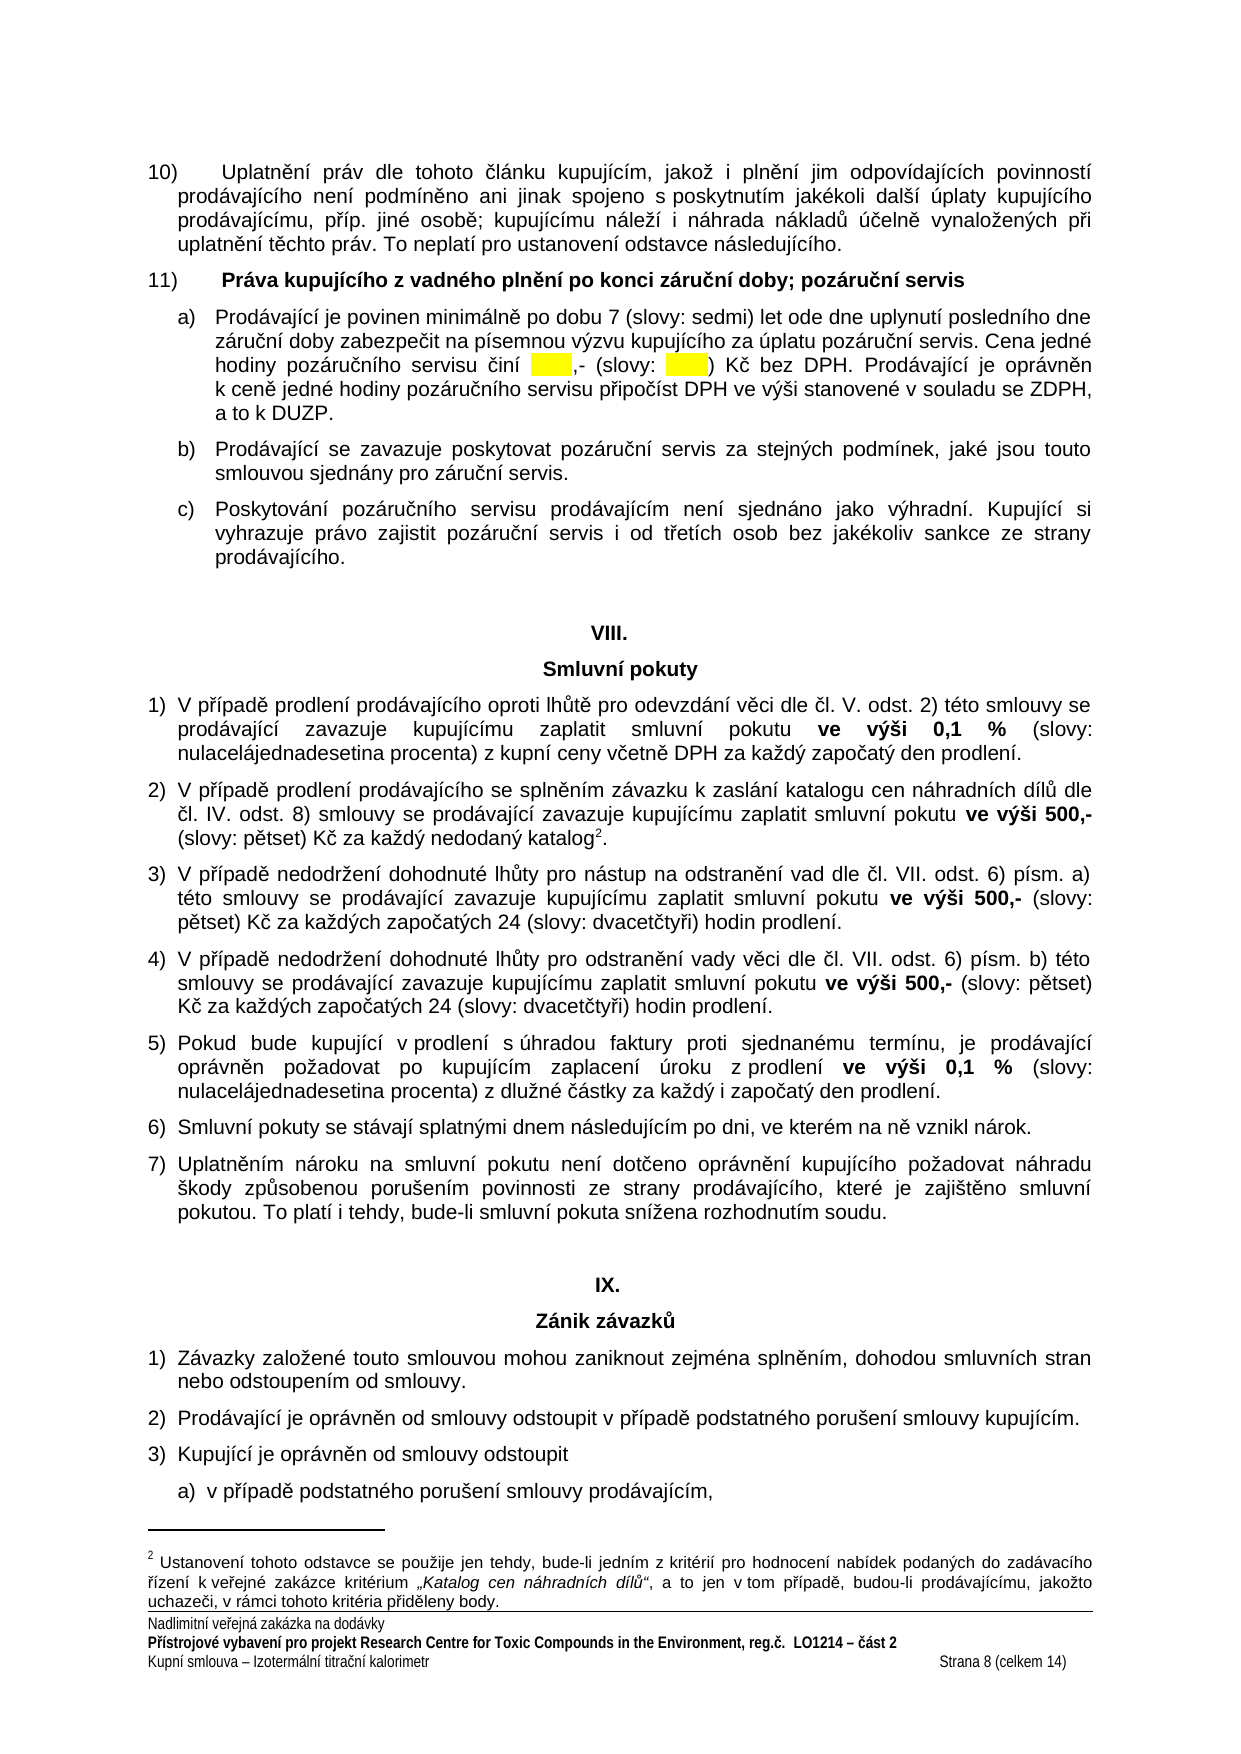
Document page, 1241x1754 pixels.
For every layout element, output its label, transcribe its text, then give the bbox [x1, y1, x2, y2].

list Prodávající se zavazuje poskytovat pozáruční servis za stejných podmínek, jaké jsou touto smlouvou sjednány pro záruční servis. [177, 437, 1093, 485]
list Práva kupujícího z vadného plnění po konci záruční doby; pozáruční servis [148, 268, 1093, 292]
list Prodávající je povinen minimálně po dobu 7 (slovy: sedmi) let ode dne uplynutí posledního dne záruční doby zabezpečit na písemnou výzvu kupujícího za úplatu pozáruční servis. Cena jedné hodiny pozáručního servisu činí ,- (slovy: ) Kč bez DPH. Prodávající je oprávněn k ceně jedné hodiny pozáručního servisu připočíst DPH ve výši stanovené v souladu se ZDPH, a to k DUZP. [177, 304, 1093, 424]
list V případě nedodržení dohodnuté lhůty pro odstranění vady věci dle čl. VII. odst. 6) písm. b) této smlouvy se prodávající zavazuje kupujícímu zaplatit smluvní pokutu ve výši 500,- (slovy: pětset) Kč za každých započatých 24 (slovy: dvacetčtyři) hodin prodlení. [148, 946, 1093, 1018]
list Smluvní pokuty se stávají splatnými dnem následujícím po dni, ve kterém na ně vznikl nárok. [148, 1115, 1093, 1139]
list Pokud bude kupující v prodlení s úhradou faktury proti sjednanému termínu, je prodávající oprávněn požadovat po kupujícím zaplacení úroku z prodlení ve výši 0,1 % (slovy: nulacelájednadesetina procenta) z dlužné částky za každý i započatý den prodlení. [148, 1031, 1093, 1103]
text Zánik závazků [118, 1309, 1093, 1333]
list V případě prodlení prodávajícího oproti lhůtě pro odevzdání věci dle čl. V. odst. 2) této smlouvy se prodávající zavazuje kupujícímu zaplatit smluvní pokutu ve výši 0,1 % (slovy: nulacelájednadesetina procenta) z kupní ceny včetně DPH za každý započatý den prodlení. [148, 693, 1093, 765]
list V případě nedodržení dohodnuté lhůty pro nástup na odstranění vad dle čl. VII. odst. 6) písm. a) této smlouvy se prodávající zavazuje kupujícímu zaplatit smluvní pokutu ve výši 500,- (slovy: pětset) Kč za každých započatých 24 (slovy: dvacetčtyři) hodin prodlení. [148, 862, 1093, 934]
list Poskytování pozáručního servisu prodávajícím není sjednáno jako výhradní. Kupující si vyhrazuje právo zajistit pozáruční servis i od třetích osob bez jakékoliv sankce ze strany prodávajícího. [177, 497, 1093, 569]
list V případě prodlení prodávajícího se splněním závazku k zaslání katalogu cen náhradních dílů dle čl. IV. odst. 8) smlouvy se prodávající zavazuje kupujícímu zaplatit smluvní pokutu ve výši 500,- (slovy: pětset) Kč za každý nedodaný katalog. [148, 778, 1093, 849]
text Smluvní pokuty [148, 657, 1093, 681]
list Závazky založené touto smlouvou mohou zaniknout zejména splněním, dohodou smluvních stran nebo odstoupením od smlouvy. [148, 1345, 1093, 1393]
list Kupující je oprávněn od smlouvy odstoupit [148, 1442, 1093, 1466]
list Uplatněním nároku na smluvní pokutu není dotčeno oprávnění kupujícího požadovat náhradu škody způsobenou porušením povinnosti ze strany prodávajícího, které je zajištěno smluvní pokutou. To platí i tehdy, bude-li smluvní pokuta snížena rozhodnutím soudu. [148, 1152, 1093, 1223]
list v případě podstatného porušení smlouvy prodávajícím, [177, 1479, 1093, 1503]
list Uplatnění práv dle tohoto článku kupujícím, jakož i plnění jim odpovídajících povinností prodávajícího není podmíněno ani jinak spojeno s poskytnutím jakékoli další úplaty kupujícího prodávajícímu, příp. jiné osobě; kupujícímu náleží i náhrada nákladů účelně vynaložených při uplatnění těchto práv. To neplatí pro ustanovení odstavce následujícího. [148, 160, 1093, 256]
list Prodávající je oprávněn od smlouvy odstoupit v případě podstatného porušení smlouvy kupujícím. [148, 1406, 1093, 1430]
